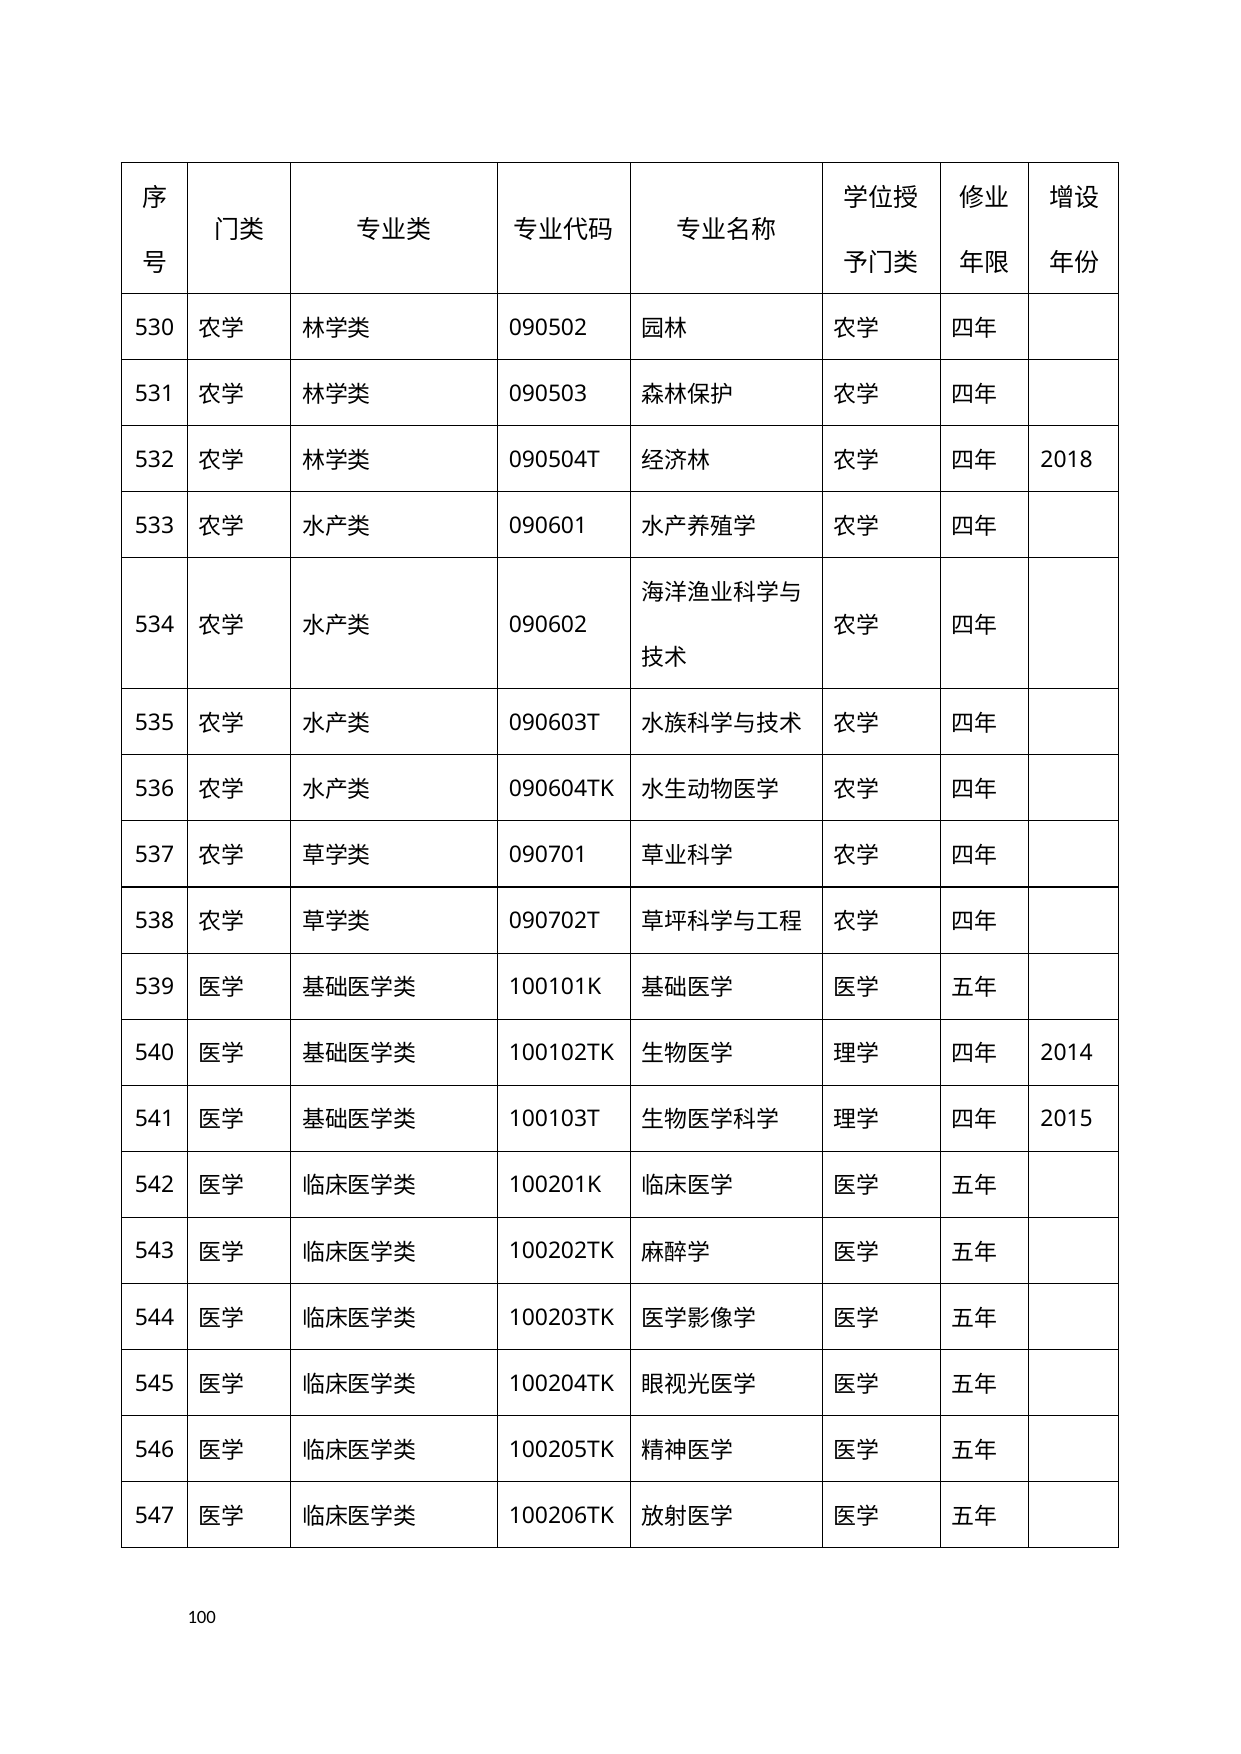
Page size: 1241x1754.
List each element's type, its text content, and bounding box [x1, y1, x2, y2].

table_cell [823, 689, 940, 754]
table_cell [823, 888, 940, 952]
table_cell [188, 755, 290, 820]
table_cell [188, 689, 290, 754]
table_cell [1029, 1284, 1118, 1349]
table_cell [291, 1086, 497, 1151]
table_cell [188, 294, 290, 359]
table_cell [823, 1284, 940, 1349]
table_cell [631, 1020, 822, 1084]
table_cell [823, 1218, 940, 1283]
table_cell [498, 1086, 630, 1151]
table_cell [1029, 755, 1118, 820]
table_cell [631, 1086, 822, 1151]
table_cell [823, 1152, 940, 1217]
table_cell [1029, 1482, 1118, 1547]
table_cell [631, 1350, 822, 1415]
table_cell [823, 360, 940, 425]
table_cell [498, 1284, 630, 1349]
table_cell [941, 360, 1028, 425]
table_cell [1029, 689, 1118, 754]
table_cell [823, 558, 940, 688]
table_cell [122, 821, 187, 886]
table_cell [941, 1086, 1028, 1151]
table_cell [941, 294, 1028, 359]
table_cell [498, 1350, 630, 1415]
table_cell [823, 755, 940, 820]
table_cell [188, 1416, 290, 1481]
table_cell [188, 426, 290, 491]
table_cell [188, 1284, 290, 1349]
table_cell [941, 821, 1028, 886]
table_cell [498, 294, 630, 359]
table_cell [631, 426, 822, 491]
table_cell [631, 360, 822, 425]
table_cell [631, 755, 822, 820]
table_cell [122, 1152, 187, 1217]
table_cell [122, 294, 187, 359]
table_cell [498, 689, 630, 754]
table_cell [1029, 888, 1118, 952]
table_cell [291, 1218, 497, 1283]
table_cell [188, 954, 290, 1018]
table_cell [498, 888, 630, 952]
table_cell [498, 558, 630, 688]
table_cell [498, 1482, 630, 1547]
table_header 专业类 [291, 163, 497, 293]
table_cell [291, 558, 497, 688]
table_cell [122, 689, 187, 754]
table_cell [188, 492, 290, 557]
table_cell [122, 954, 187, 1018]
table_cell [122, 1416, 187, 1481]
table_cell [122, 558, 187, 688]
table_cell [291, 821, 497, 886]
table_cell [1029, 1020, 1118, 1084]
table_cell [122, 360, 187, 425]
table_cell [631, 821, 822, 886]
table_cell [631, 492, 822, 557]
table_header 序号 [122, 163, 187, 293]
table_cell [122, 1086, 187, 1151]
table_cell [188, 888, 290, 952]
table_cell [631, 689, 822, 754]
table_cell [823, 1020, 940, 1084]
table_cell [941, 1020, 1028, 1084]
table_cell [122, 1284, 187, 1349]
table_header 专业代码 [498, 163, 630, 293]
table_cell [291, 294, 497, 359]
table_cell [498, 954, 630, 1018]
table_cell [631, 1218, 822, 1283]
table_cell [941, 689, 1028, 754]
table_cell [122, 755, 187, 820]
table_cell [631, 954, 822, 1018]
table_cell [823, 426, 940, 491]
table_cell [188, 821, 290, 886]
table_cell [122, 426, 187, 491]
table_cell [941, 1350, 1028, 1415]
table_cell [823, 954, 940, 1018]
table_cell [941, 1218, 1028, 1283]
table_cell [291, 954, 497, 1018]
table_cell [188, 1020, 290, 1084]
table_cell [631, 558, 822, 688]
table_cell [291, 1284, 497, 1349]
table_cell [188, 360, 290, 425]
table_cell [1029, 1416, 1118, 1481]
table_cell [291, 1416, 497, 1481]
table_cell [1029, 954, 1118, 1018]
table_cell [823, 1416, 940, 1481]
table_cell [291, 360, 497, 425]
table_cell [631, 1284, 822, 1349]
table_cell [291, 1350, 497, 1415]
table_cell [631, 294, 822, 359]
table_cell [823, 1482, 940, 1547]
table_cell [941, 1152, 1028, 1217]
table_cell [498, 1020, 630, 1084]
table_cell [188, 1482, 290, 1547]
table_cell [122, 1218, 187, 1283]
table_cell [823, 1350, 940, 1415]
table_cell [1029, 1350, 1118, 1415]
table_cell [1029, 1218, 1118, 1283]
table_header 门类 [188, 163, 290, 293]
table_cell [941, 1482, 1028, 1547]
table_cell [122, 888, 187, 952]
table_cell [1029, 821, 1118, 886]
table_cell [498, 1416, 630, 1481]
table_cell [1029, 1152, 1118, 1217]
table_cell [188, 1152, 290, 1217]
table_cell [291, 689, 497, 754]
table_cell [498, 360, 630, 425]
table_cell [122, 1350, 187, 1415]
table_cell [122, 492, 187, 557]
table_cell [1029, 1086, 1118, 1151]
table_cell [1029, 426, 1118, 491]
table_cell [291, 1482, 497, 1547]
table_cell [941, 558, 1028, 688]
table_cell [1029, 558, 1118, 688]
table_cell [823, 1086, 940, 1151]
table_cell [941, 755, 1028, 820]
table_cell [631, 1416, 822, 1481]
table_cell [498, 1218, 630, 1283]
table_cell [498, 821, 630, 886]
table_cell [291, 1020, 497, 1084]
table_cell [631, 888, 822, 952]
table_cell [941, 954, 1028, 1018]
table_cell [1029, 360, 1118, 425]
table_header 修业年限 [941, 163, 1028, 293]
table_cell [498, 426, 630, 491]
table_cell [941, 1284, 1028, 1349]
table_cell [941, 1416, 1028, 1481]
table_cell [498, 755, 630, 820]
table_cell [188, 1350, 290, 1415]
table_header 学位授予门类 [823, 163, 940, 293]
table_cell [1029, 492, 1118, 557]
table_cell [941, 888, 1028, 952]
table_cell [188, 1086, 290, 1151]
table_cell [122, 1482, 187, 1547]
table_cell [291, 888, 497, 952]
table_header 增设年份 [1029, 163, 1118, 293]
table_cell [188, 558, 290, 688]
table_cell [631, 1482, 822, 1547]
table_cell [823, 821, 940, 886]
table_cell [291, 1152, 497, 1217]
table_header 专业名称 [631, 163, 822, 293]
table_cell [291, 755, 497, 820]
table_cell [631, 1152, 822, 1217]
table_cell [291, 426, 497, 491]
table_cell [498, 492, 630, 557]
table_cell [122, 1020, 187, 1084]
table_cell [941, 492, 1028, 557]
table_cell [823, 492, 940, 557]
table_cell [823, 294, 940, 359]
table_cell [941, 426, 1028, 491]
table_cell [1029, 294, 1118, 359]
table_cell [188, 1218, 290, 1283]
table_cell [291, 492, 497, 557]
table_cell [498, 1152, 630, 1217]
